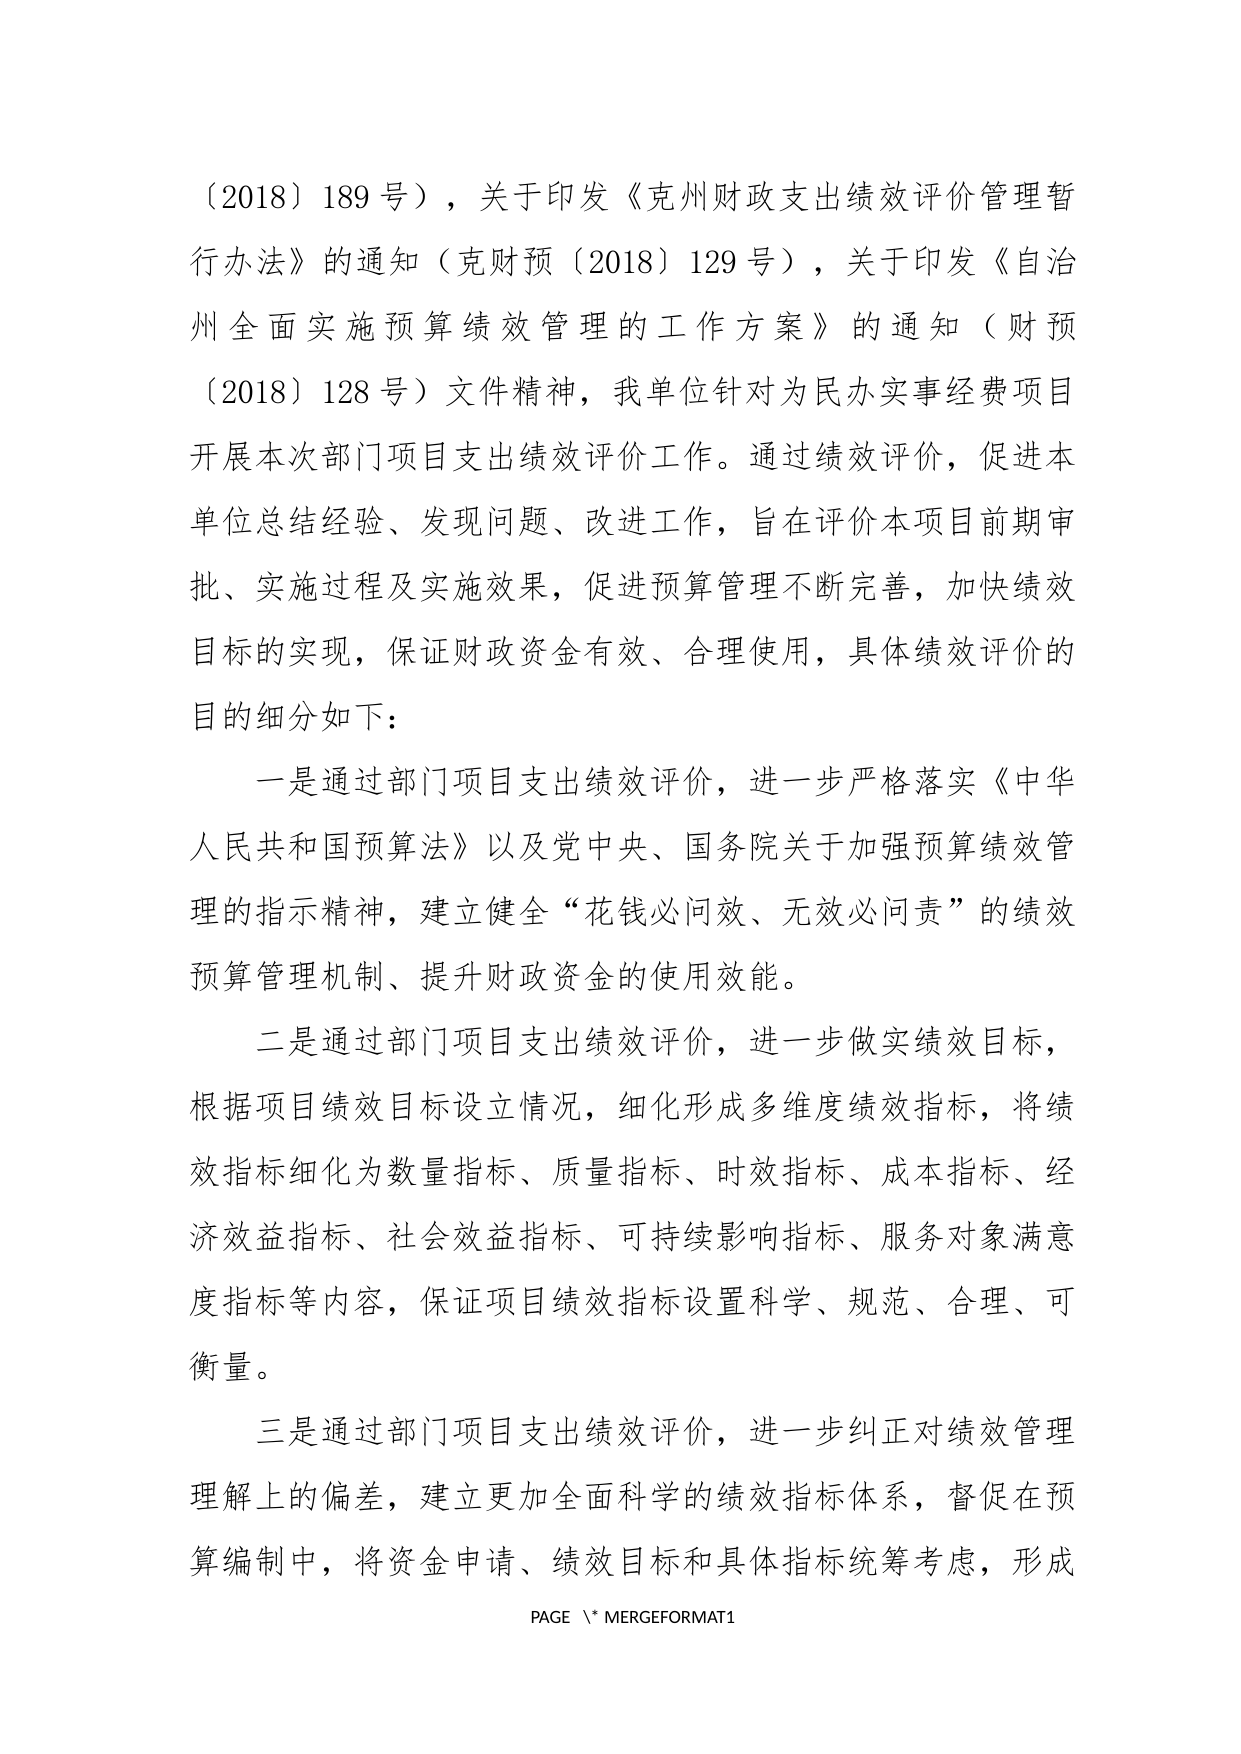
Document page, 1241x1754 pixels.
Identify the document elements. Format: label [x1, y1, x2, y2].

text [187, 162, 1078, 1592]
